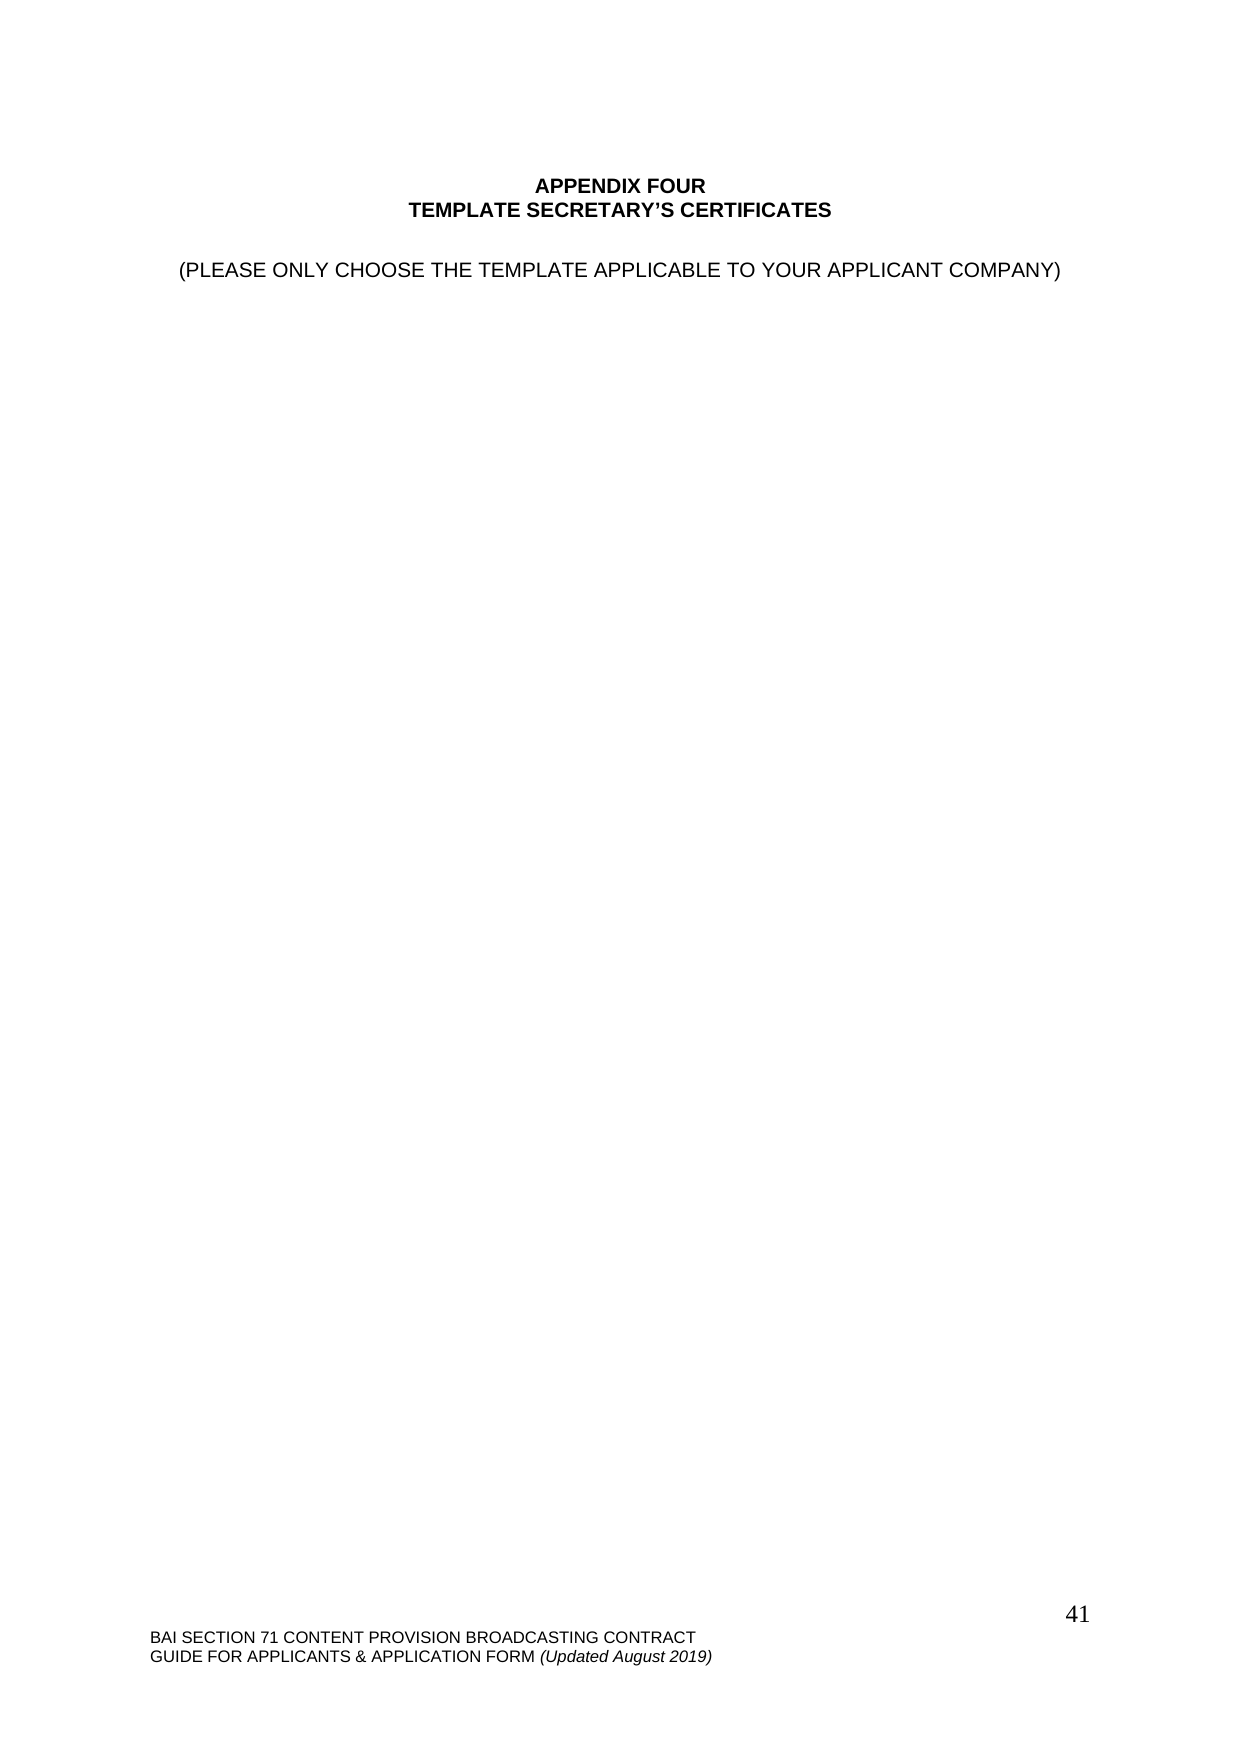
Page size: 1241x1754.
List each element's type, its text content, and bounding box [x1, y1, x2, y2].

subtitle APPENDIX FOUR [150, 174, 1090, 198]
text (Please only choose the template applicable to your applicant COMPANY) [150, 258, 1090, 282]
subtitle TEMPLATE SECRETARY’S CERTIFICATES [150, 198, 1090, 222]
